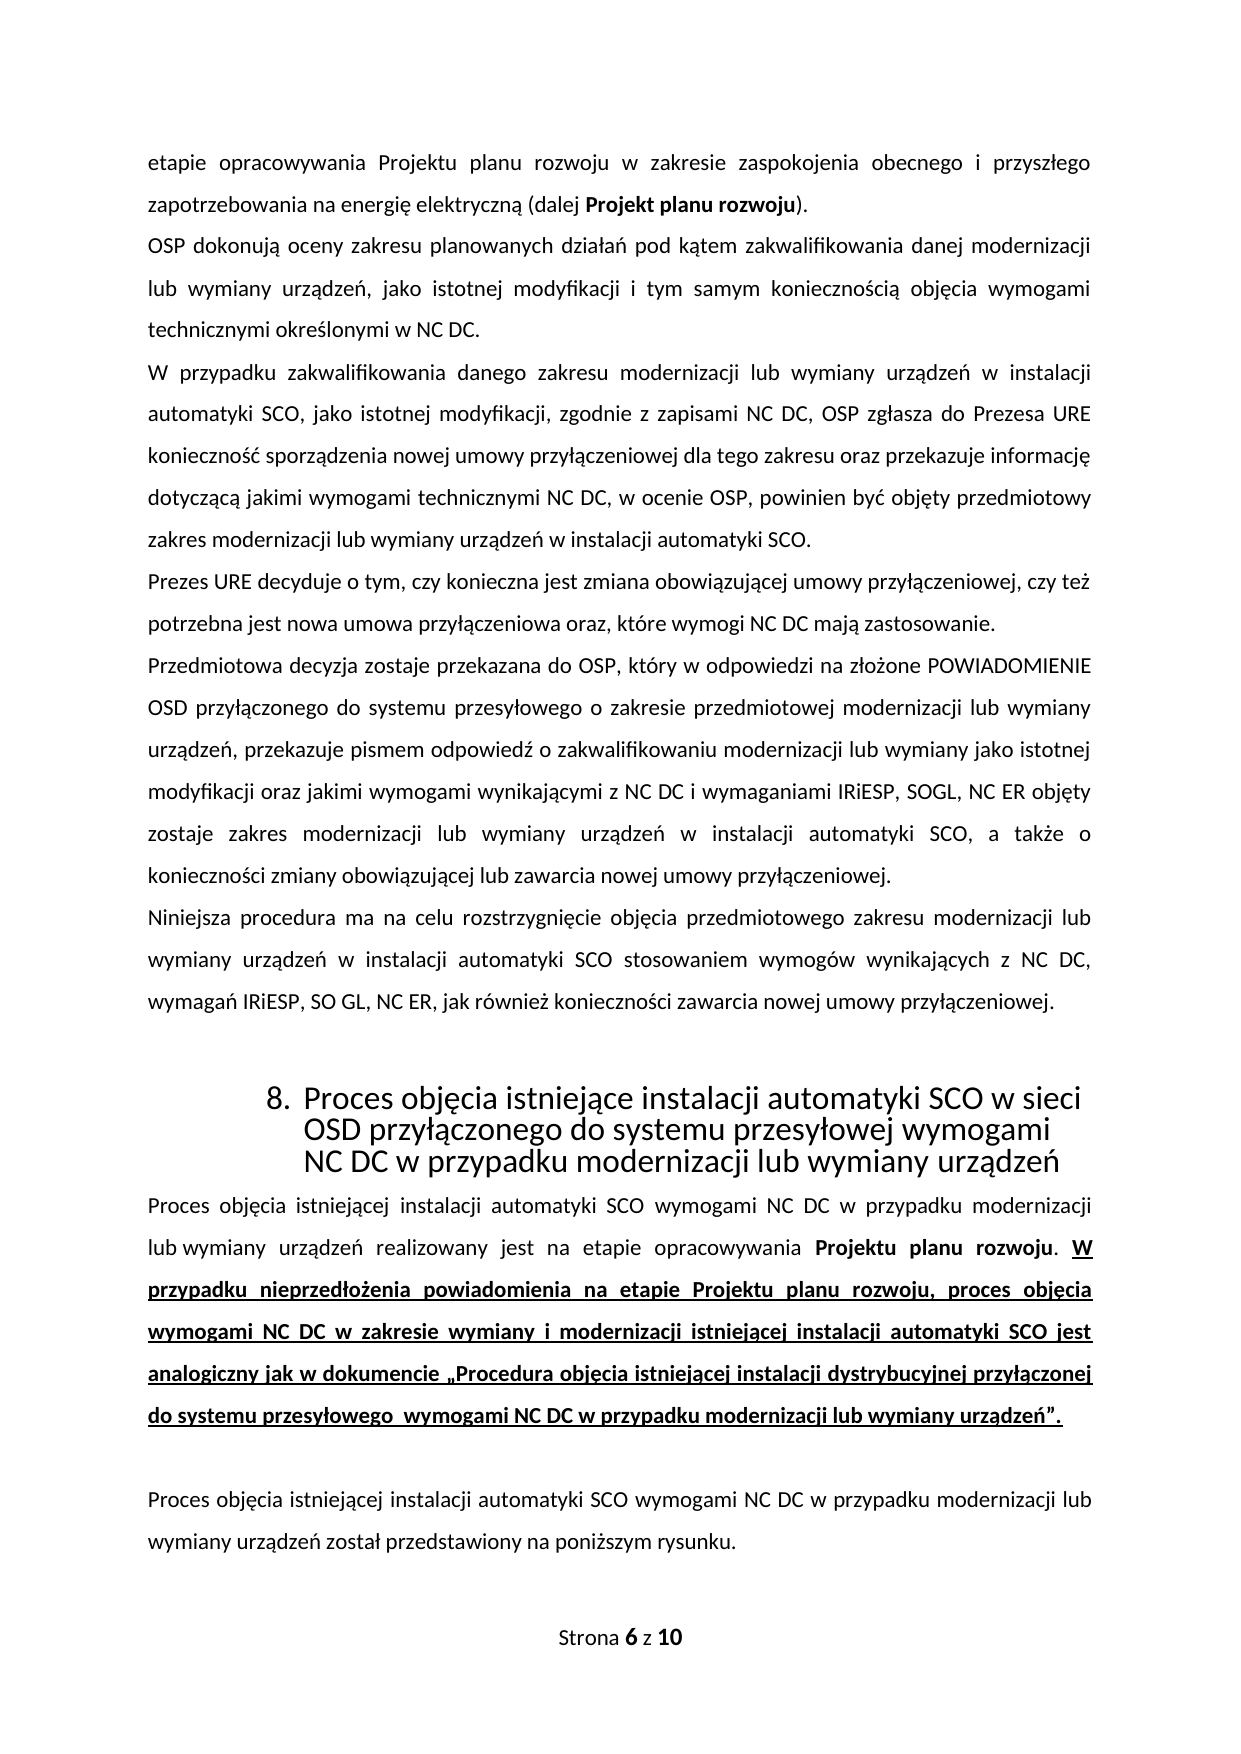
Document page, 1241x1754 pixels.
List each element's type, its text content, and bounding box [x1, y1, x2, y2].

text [148, 148, 1092, 218]
subtitle Proces objęcia istniejące instalacji automatyki SCO w sieci OSD przyłączonego do systemu przesyłowej wymogami NC DC w przypadku modernizacji lub wymiany urządzeń [266, 1084, 1092, 1179]
text Proces objęcia istniejącej instalacji automatyki SCO wymogami NC DC w przypadku modernizacji lub wymiany urządzeń realizowany jest na etapie opracowywania Projektu planu rozwoju. W przypadku nieprzedłożenia powiadomienia na etapie Projektu planu rozwoju, proces objęcia wymogami NC DC w zakresie wymiany i modernizacji istniejącej instalacji automatyki SCO jest analogiczny jak w dokumencie „Procedura objęcia istniejącej instalacji dystrybucyjnej przyłączonej do systemu przesyłowego wymogami NC DC w przypadku modernizacji lub wymiany urządzeń”. [148, 1301, 1092, 1341]
text OSP dokonują oceny zakresu planowanych działań pod kątem zakwalifikowania danej modernizacji lub wymiany urządzeń, jako istotnej modyfikacji i tym samym koniecznością objęcia wymogami technicznymi określonymi w NC DC. [148, 232, 1092, 344]
text Przedmiotowa decyzja zostaje przekazana do OSP, który w odpowiedzi na złożone POWIADOMIENIE OSD przyłączonego do systemu przesyłowego o zakresie przedmiotowej modernizacji lub wymiany urządzeń, przekazuje pismem odpowiedź o zakwalifikowaniu modernizacji lub wymiany jako istotnej modyfikacji oraz jakimi wymogami wynikającymi z NC DC i wymaganiami IRiESP, SOGL, NC ER objęty zostaje zakres modernizacji lub wymiany urządzeń w instalacji automatyki SCO, a także o konieczności zmiany obowiązującej lub zawarcia nowej umowy przyłączeniowej. [148, 651, 1092, 889]
text Niniejsza procedura ma na celu rozstrzygnięcie objęcia przedmiotowego zakresu modernizacji lub wymiany urządzeń w instalacji automatyki SCO stosowaniem wymogów wynikających z NC DC, wymagań IRiESP, SO GL, NC ER, jak również konieczności zawarcia nowej umowy przyłączeniowej. [148, 903, 1092, 1015]
text Proces objęcia istniejącej instalacji automatyki SCO wymogami NC DC w przypadku modernizacji lub wymiany urządzeń realizowany jest na etapie opracowywania Projektu planu rozwoju. W przypadku nieprzedłożenia powiadomienia na etapie Projektu planu rozwoju, proces objęcia wymogami NC DC w zakresie wymiany i modernizacji istniejącej instalacji automatyki SCO jest analogiczny jak w dokumencie „Procedura objęcia istniejącej instalacji dystrybucyjnej przyłączonej do systemu przesyłowego wymogami NC DC w przypadku modernizacji lub wymiany urządzeń”. [148, 1191, 1092, 1299]
text W przypadku zakwalifikowania danego zakresu modernizacji lub wymiany urządzeń w instalacji automatyki SCO, jako istotnej modyfikacji, zgodnie z zapisami NC DC, OSP zgłasza do Prezesa URE konieczność sporządzenia nowej umowy przyłączeniowej dla tego zakresu oraz przekazuje informację dotyczącą jakimi wymogami technicznymi NC DC, w ocenie OSP, powinien być objęty przedmiotowy zakres modernizacji lub wymiany urządzeń w instalacji automatyki SCO. [148, 358, 1092, 553]
text Prezes URE decyduje o tym, czy konieczna jest zmiana obowiązującej umowy przyłączeniowej, czy też potrzebna jest nowa umowa przyłączeniowa oraz, które wymogi NC DC mają zastosowanie. [148, 567, 1092, 637]
text Proces objęcia istniejącej instalacji automatyki SCO wymogami NC DC w przypadku modernizacji lub wymiany urządzeń realizowany jest na etapie opracowywania Projektu planu rozwoju. W przypadku nieprzedłożenia powiadomienia na etapie Projektu planu rozwoju, proces objęcia wymogami NC DC w zakresie wymiany i modernizacji istniejącej instalacji automatyki SCO jest analogiczny jak w dokumencie „Procedura objęcia istniejącej instalacji dystrybucyjnej przyłączonej do systemu przesyłowego wymogami NC DC w przypadku modernizacji lub wymiany urządzeń”. [148, 1385, 1092, 1429]
text Proces objęcia istniejącej instalacji automatyki SCO wymogami NC DC w przypadku modernizacji lub wymiany urządzeń został przedstawiony na poniższym rysunku. [148, 1485, 1092, 1555]
text Proces objęcia istniejącej instalacji automatyki SCO wymogami NC DC w przypadku modernizacji lub wymiany urządzeń realizowany jest na etapie opracowywania Projektu planu rozwoju. W przypadku nieprzedłożenia powiadomienia na etapie Projektu planu rozwoju, proces objęcia wymogami NC DC w zakresie wymiany i modernizacji istniejącej instalacji automatyki SCO jest analogiczny jak w dokumencie „Procedura objęcia istniejącej instalacji dystrybucyjnej przyłączonej do systemu przesyłowego wymogami NC DC w przypadku modernizacji lub wymiany urządzeń”. [148, 1343, 1092, 1383]
